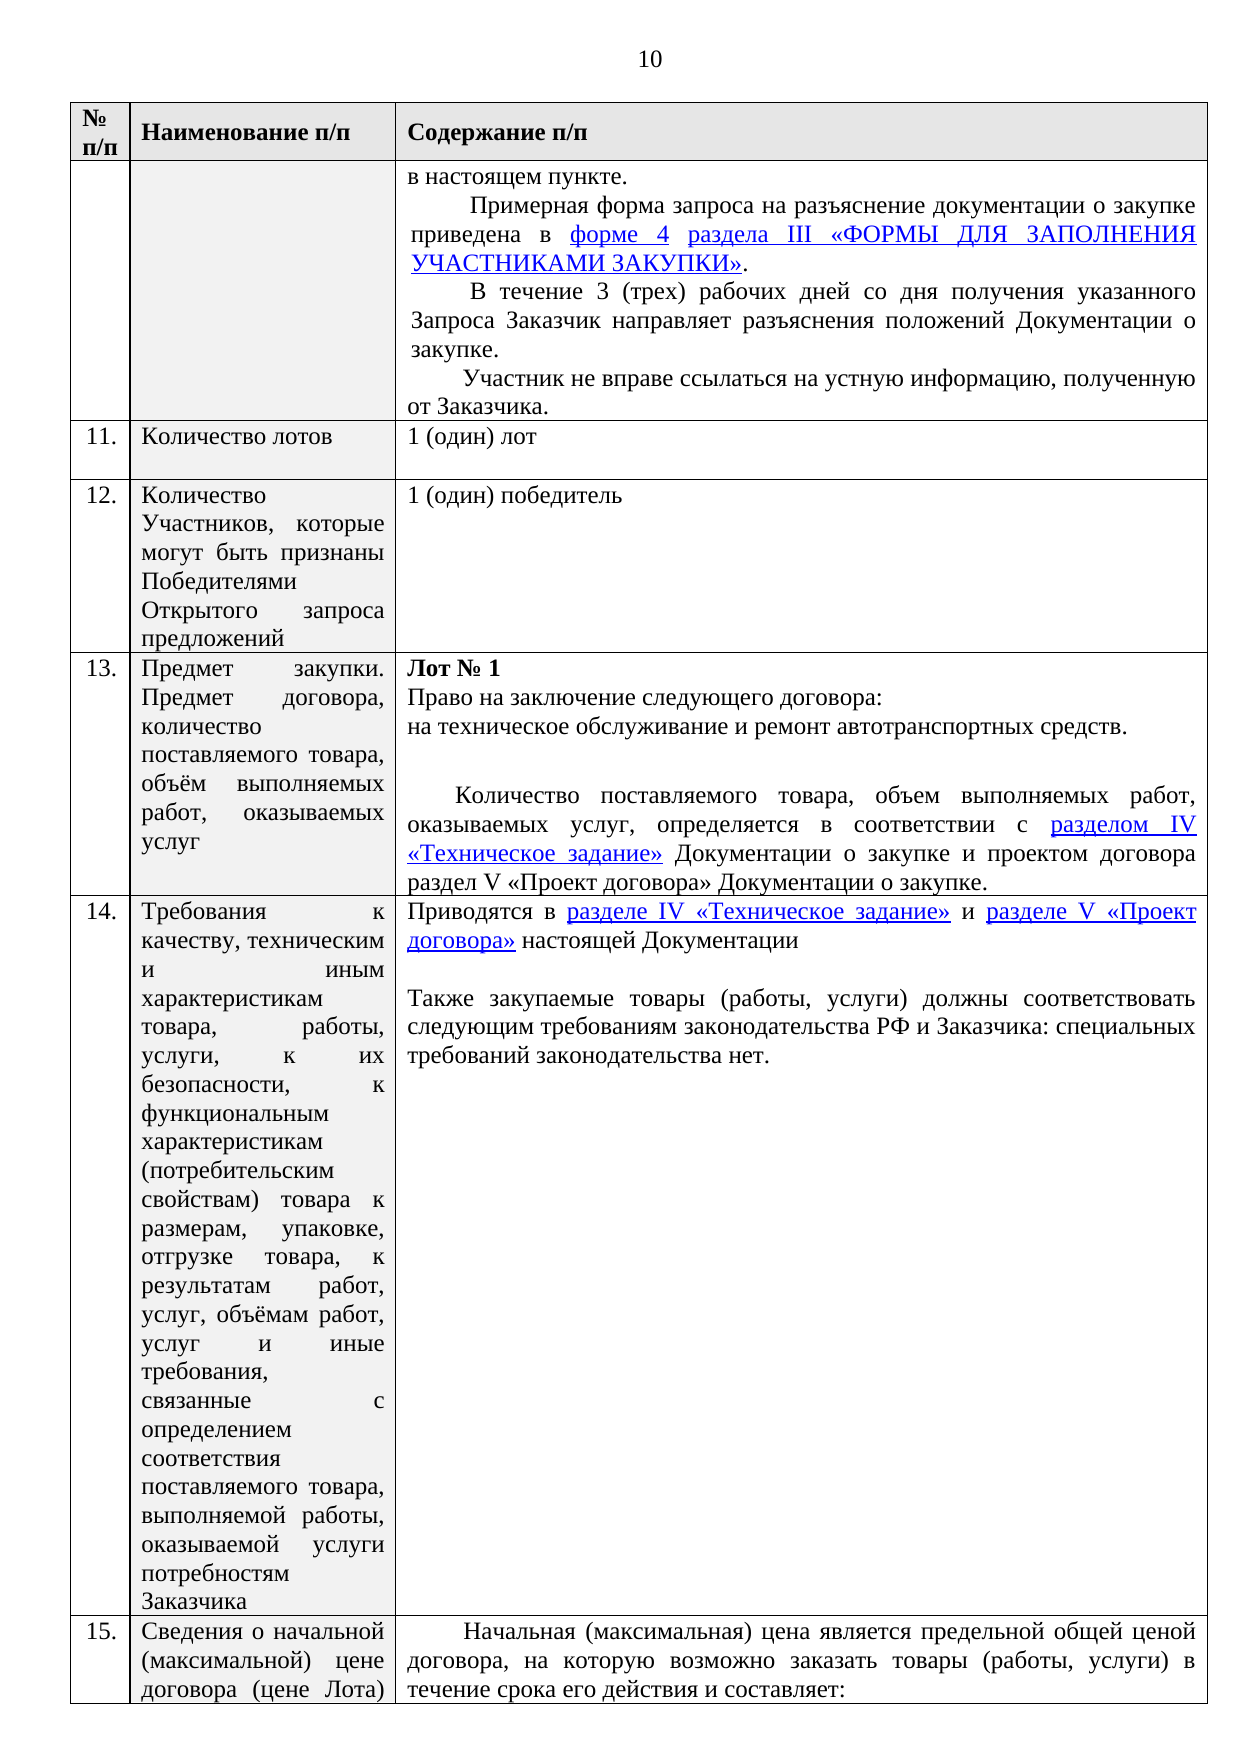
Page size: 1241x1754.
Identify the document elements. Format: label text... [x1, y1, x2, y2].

table_cell Предмет закупки. Предмет договора, количество поставляемого товара, объём выполняемых работ, оказываемых услуг [131, 653, 395, 895]
table_cell Требования к качеству, техническим и иным характеристикам товара, работы, услуги, к их безопасности, к функциональным характеристикам (потребительским свойствам) товара к размерам, упаковке, отгрузке товара, к результатам работ, услуг, объёмам работ, услуг и иные требования, связанные с определением соответствия поставляемого товара, выполняемой работы, оказываемой услуги потребностям Заказчика [131, 896, 395, 1615]
table_cell Приводятся в разделе IV «Техническое задание» и разделе V «Проект договора» настоящей Документации Также закупаемые товары (работы, услуги) должны соответствовать следующим требованиям законодательства РФ и Заказчика: специальных требований законодательства нет. [396, 896, 1207, 1615]
table_cell 1 (один) победитель [396, 480, 1207, 652]
table_cell Лот № 1 Право на заключение следующего договора: на техническое обслуживание и ремонт автотранспортных средств. Количество поставляемого товара, объем выполняемых работ, оказываемых услуг, определяется в соответствии с разделом IV «Техническое задание» Документации о закупке и проектом договора раздел V «Проект договора» Документации о закупке. [396, 653, 1207, 895]
table_header № п/п [71, 103, 129, 160]
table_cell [131, 1616, 395, 1702]
table_cell [71, 480, 129, 652]
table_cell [396, 1616, 1207, 1702]
table_cell [71, 421, 129, 479]
table_cell [71, 896, 129, 1615]
table_cell [71, 1616, 129, 1702]
table_cell Количество Участников, которые могут быть признаны Победителями Открытого запроса предложений [131, 480, 395, 652]
table_header Наименование п/п [131, 103, 395, 160]
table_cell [131, 161, 395, 420]
table_cell [71, 653, 129, 895]
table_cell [396, 161, 1207, 420]
table_cell Количество лотов [131, 421, 395, 479]
table_cell [71, 161, 129, 420]
table_header Содержание п/п [396, 103, 1207, 160]
table_cell 1 (один) лот [396, 421, 1207, 479]
